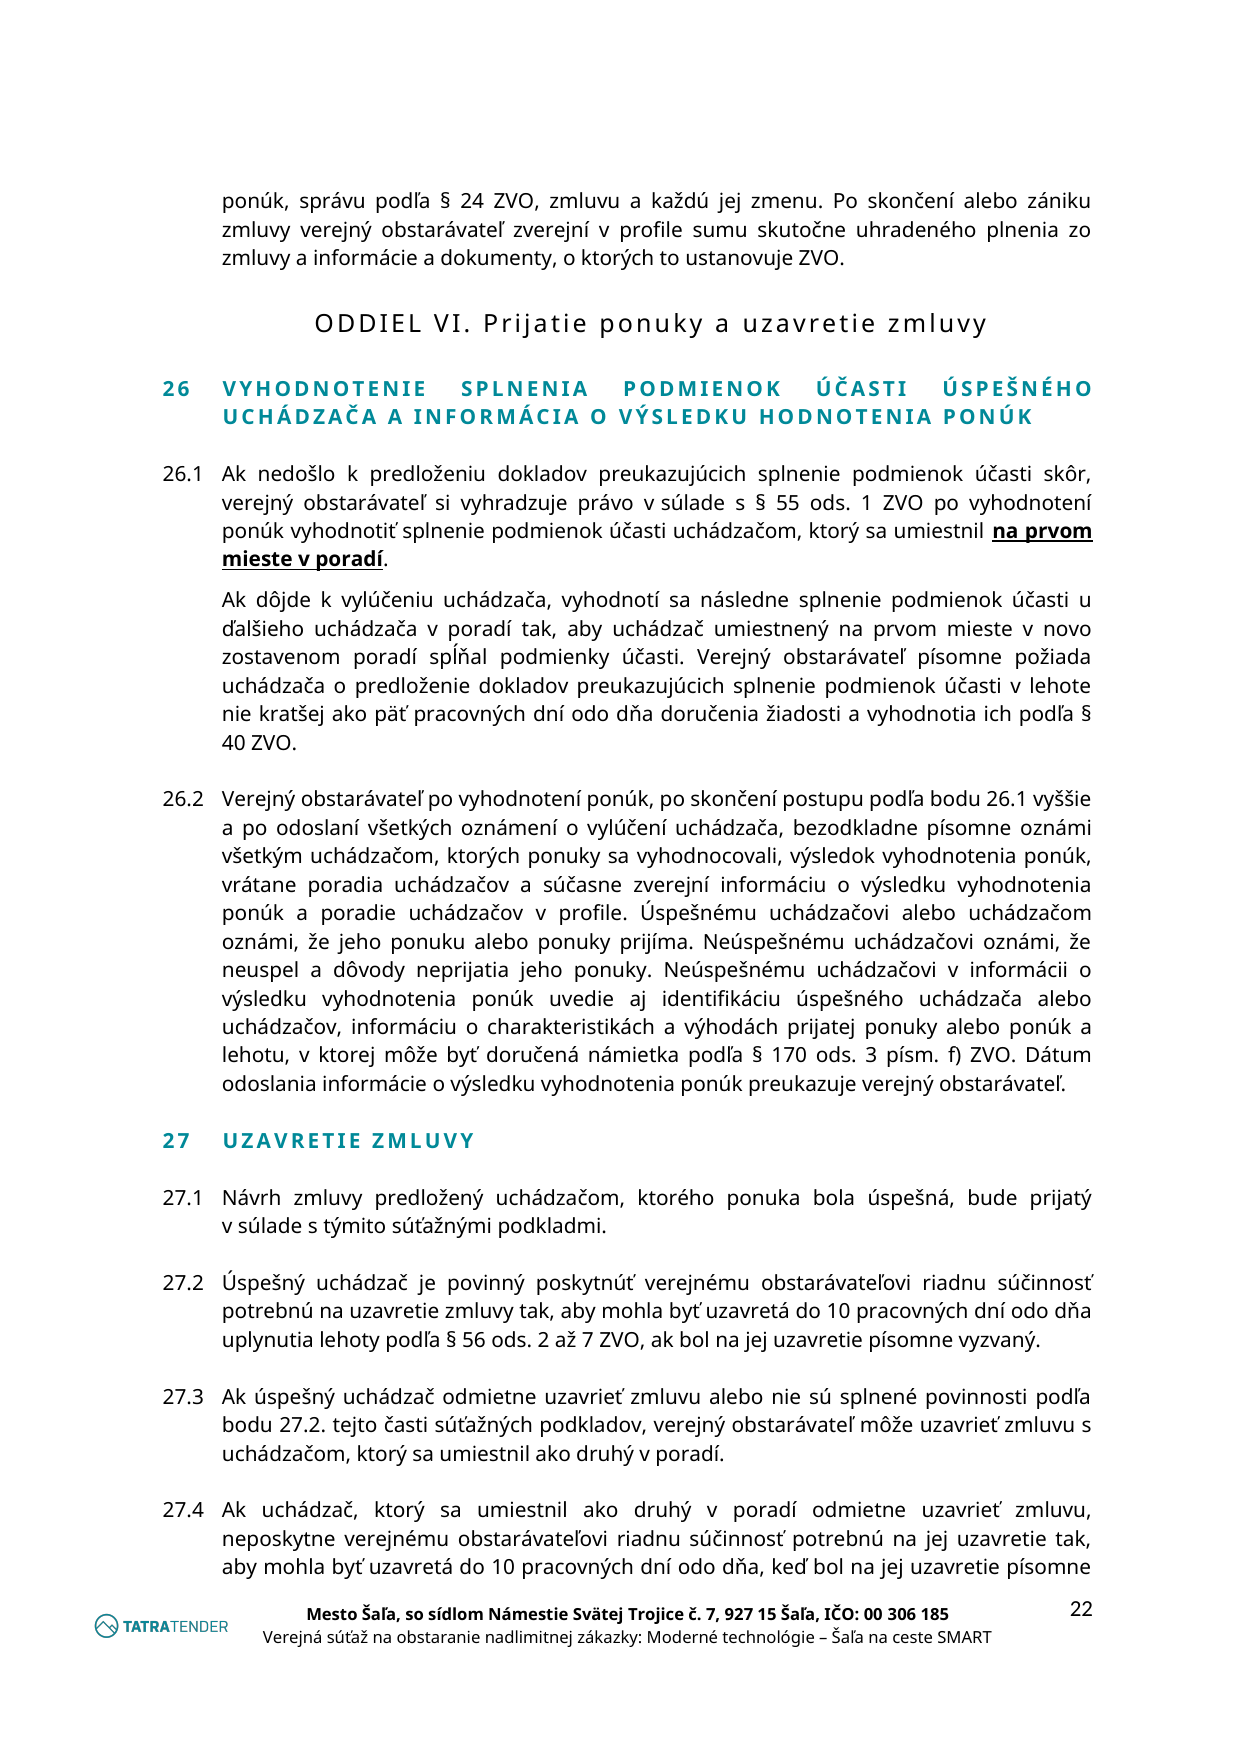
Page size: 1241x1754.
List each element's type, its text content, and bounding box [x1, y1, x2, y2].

subtitle Ak úspešný uchádzač odmietne uzavrieť zmluvu alebo nie sú splnené povinnosti podľa bodu 27.2. tejto časti súťažných podkladov, verejný obstarávateľ môže uzavrieť zmluvu s uchádzačom, ktorý sa umiestnil ako druhý v poradí. [162, 1382, 1093, 1467]
text ODDIEL VI. Prijatie ponuky a uzavretie zmluvy [162, 306, 1093, 340]
text Vyhodnotenie splnenia podmienok účasti úspešného uchádzača a informácia o výsledku hodnotenia ponúk [162, 374, 1093, 431]
subtitle Verejný obstarávateľ po vyhodnotení ponúk, po skončení postupu podľa bodu 26.1 vyššie a po odoslaní všetkých oznámení o vylúčení uchádzača, bezodkladne písomne oznámi všetkým uchádzačom, ktorých ponuky sa vyhodnocovali, výsledok vyhodnotenia ponúk, vrátane poradia uchádzačov a súčasne zverejní informáciu o výsledku vyhodnotenia ponúk a poradie uchádzačov v profile. Úspešnému uchádzačovi alebo uchádzačom oznámi, že jeho ponuku alebo ponuky prijíma. Neúspešnému uchádzačovi oznámi, že neuspel a dôvody neprijatia jeho ponuky. Neúspešnému uchádzačovi v informácii o výsledku vyhodnotenia ponúk uvedie aj identifikáciu úspešného uchádzača alebo uchádzačov, informáciu o charakteristikách a výhodách prijatej ponuky alebo ponúk a lehotu, v ktorej môže byť doručená námietka podľa § 170 ods. 3 písm. f) ZVO. Dátum odoslania informácie o výsledku vyhodnotenia ponúk preukazuje verejný obstarávateľ. [162, 784, 1093, 1097]
text Uzavretie zmluvy [162, 1126, 1093, 1154]
picture [92, 1602, 239, 1647]
subtitle Návrh zmluvy predložený uchádzačom, ktorého ponuka bola úspešná, bude prijatý v súlade s týmito súťažnými podkladmi. [162, 1183, 1093, 1239]
subtitle Ak dôjde k vylúčeniu uchádzača, vyhodnotí sa následne splnenie podmienok účasti u ďalšieho uchádzača v poradí tak, aby uchádzač umiestnený na prvom mieste v novo zostavenom poradí spĺňal podmienky účasti. Verejný obstarávateľ písomne požiada uchádzača o predloženie dokladov preukazujúcich splnenie podmienok účasti v lehote nie kratšej ako päť pracovných dní odo dňa doručenia žiadosti a vyhodnotia ich podľa § 40 ZVO. [222, 586, 1093, 756]
subtitle Ak nedošlo k predloženiu dokladov preukazujúcich splnenie podmienok účasti skôr, verejný obstarávateľ si vyhradzuje právo v súlade s § 55 ods. 1 ZVO po vyhodnotení ponúk vyhodnotiť splnenie podmienok účasti uchádzačom, ktorý sa umiestnil na prvom mieste v poradí. [162, 459, 1093, 573]
subtitle Úspešný uchádzač je povinný poskytnúť verejnému obstarávateľovi riadnu súčinnosť potrebnú na uzavretie zmluvy tak, aby mohla byť uzavretá do 10 pracovných dní odo dňa uplynutia lehoty podľa § 56 ods. 2 až 7 ZVO, ak bol na jej uzavretie písomne vyzvaný. [162, 1268, 1093, 1353]
